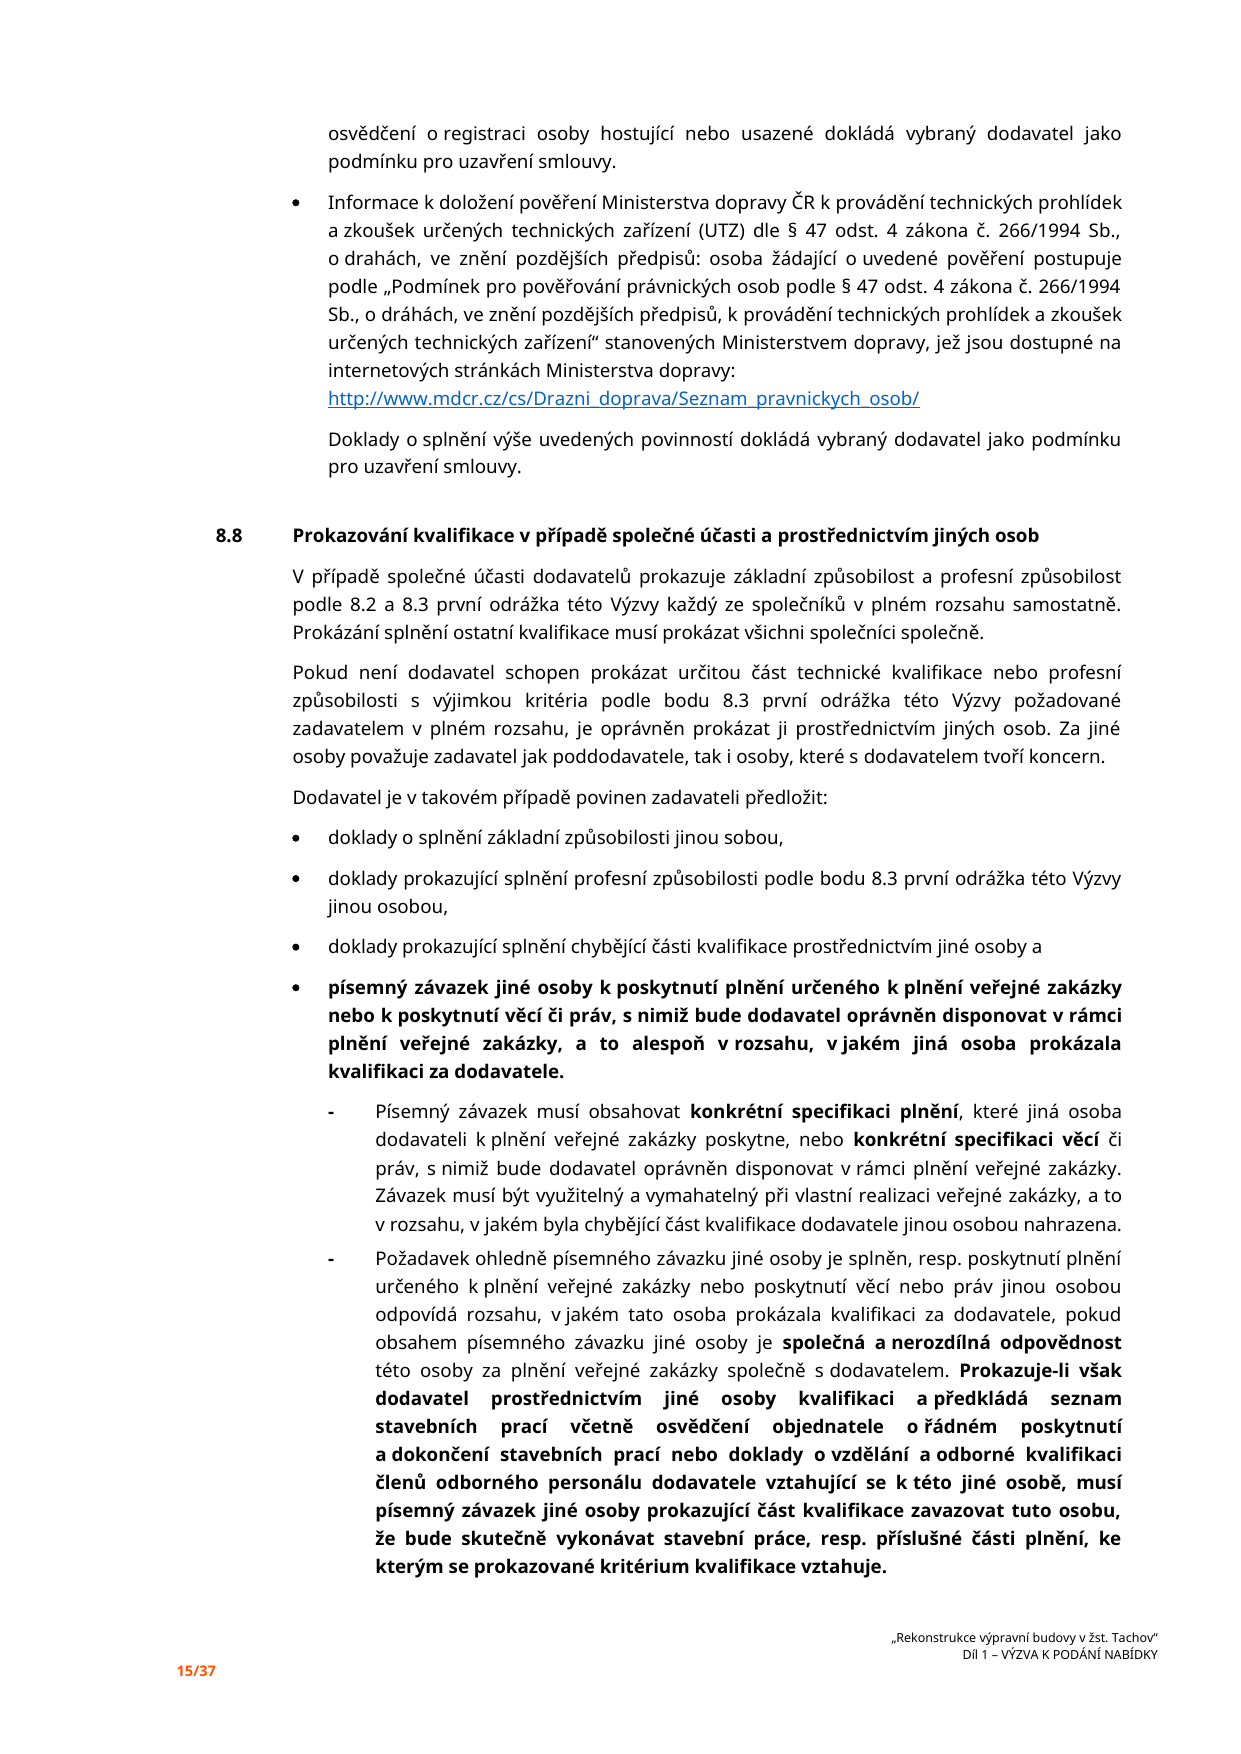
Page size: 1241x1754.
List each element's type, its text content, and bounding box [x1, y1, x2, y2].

text doklady prokazující splnění profesní způsobilosti podle bodu 8.3 první odrážka této Výzvy jinou osobou, [292, 865, 1122, 919]
text Prokazování kvalifikace v případě společné účasti a prostřednictvím jiných osob [216, 522, 1122, 548]
text V případě společné účasti dodavatelů prokazuje základní způsobilost a profesní způsobilost podle 8.2 a 8.3 první odrážka této Výzvy každý ze společníků v plném rozsahu samostatně. Prokázání splnění ostatní kvalifikace musí prokázat všichni společníci společně. [292, 563, 1122, 644]
text http://www.mdcr.cz/cs/Drazni_doprava/Seznam_pravnickych_osob/ [328, 385, 1122, 411]
text doklady o splnění základní způsobilosti jinou sobou, [292, 824, 1122, 850]
text doklady prokazující splnění chybějící části kvalifikace prostřednictvím jiné osoby a [292, 934, 1122, 959]
text Písemný závazek musí obsahovat konkrétní specifikaci plnění, které jiná osoba dodavateli k plnění veřejné zakázky poskytne, nebo konkrétní specifikaci věcí či práv, s nimiž bude dodavatel oprávněn disponovat v rámci plnění veřejné zakázky. Závazek musí být využitelný a vymahatelný při vlastní realizaci veřejné zakázky, a to v rozsahu, v jakém byla chybějící část kvalifikace dodavatele jinou osobou nahrazena. [328, 1099, 1122, 1236]
text písemný závazek jiné osoby k poskytnutí plnění určeného k plnění veřejné zakázky nebo k poskytnutí věcí či práv, s nimiž bude dodavatel oprávněn disponovat v rámci plnění veřejné zakázky, a to alespoň v rozsahu, v jakém jiná osoba prokázala kvalifikaci za dodavatele. [292, 974, 1122, 1084]
text Požadavek ohledně písemného závazku jiné osoby je splněn, resp. poskytnutí plnění určeného k plnění veřejné zakázky nebo poskytnutí věcí nebo práv jinou osobou odpovídá rozsahu, v jakém tato osoba prokázala kvalifikaci za dodavatele, pokud obsahem písemného závazku jiné osoby je společná a nerozdílná odpovědnost této osoby za plnění veřejné zakázky společně s dodavatelem. Prokazuje-li však dodavatel prostřednictvím jiné osoby kvalifikaci a předkládá seznam stavebních prací včetně osvědčení objednatele o řádném poskytnutí a dokončení stavebních prací nebo doklady o vzdělání a odborné kvalifikaci členů odborného personálu dodavatele vztahující se k této jiné osobě, musí písemný závazek jiné osoby prokazující část kvalifikace zavazovat tuto osobu, že bude skutečně vykonávat stavební práce, resp. příslušné části plnění, ke kterým se prokazované kritérium kvalifikace vztahuje. [328, 1245, 1122, 1579]
text Pokud není dodavatel schopen prokázat určitou část technické kvalifikace nebo profesní způsobilosti s výjimkou kritéria podle bodu 8.3 první odrážka této Výzvy požadované zadavatelem v plném rozsahu, je oprávněn prokázat ji prostřednictvím jiných osob. Za jiné osoby považuje zadavatel jak poddodavatele, tak i osoby, které s dodavatelem tvoří koncern. [292, 659, 1122, 769]
text Dodavatel je v takovém případě povinen zadavateli předložit: [292, 784, 1122, 809]
text Doklady o splnění výše uvedených povinností dokládá vybraný dodavatel jako podmínku pro uzavření smlouvy. [328, 426, 1122, 479]
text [292, 121, 1122, 174]
text Informace k doložení pověření Ministerstva dopravy ČR k provádění technických prohlídek a zkoušek určených technických zařízení (UTZ) dle § 47 odst. 4 zákona č. 266/1994 Sb., o drahách, ve znění pozdějších předpisů: osoba žádající o uvedené pověření postupuje podle „Podmínek pro pověřování právnických osob podle § 47 odst. 4 zákona č. 266/1994 Sb., o dráhách, ve znění pozdějších předpisů, k provádění technických prohlídek a zkoušek určených technických zařízení“ stanovených Ministerstvem dopravy, jež jsou dostupné na internetových stránkách Ministerstva dopravy: [292, 189, 1122, 383]
